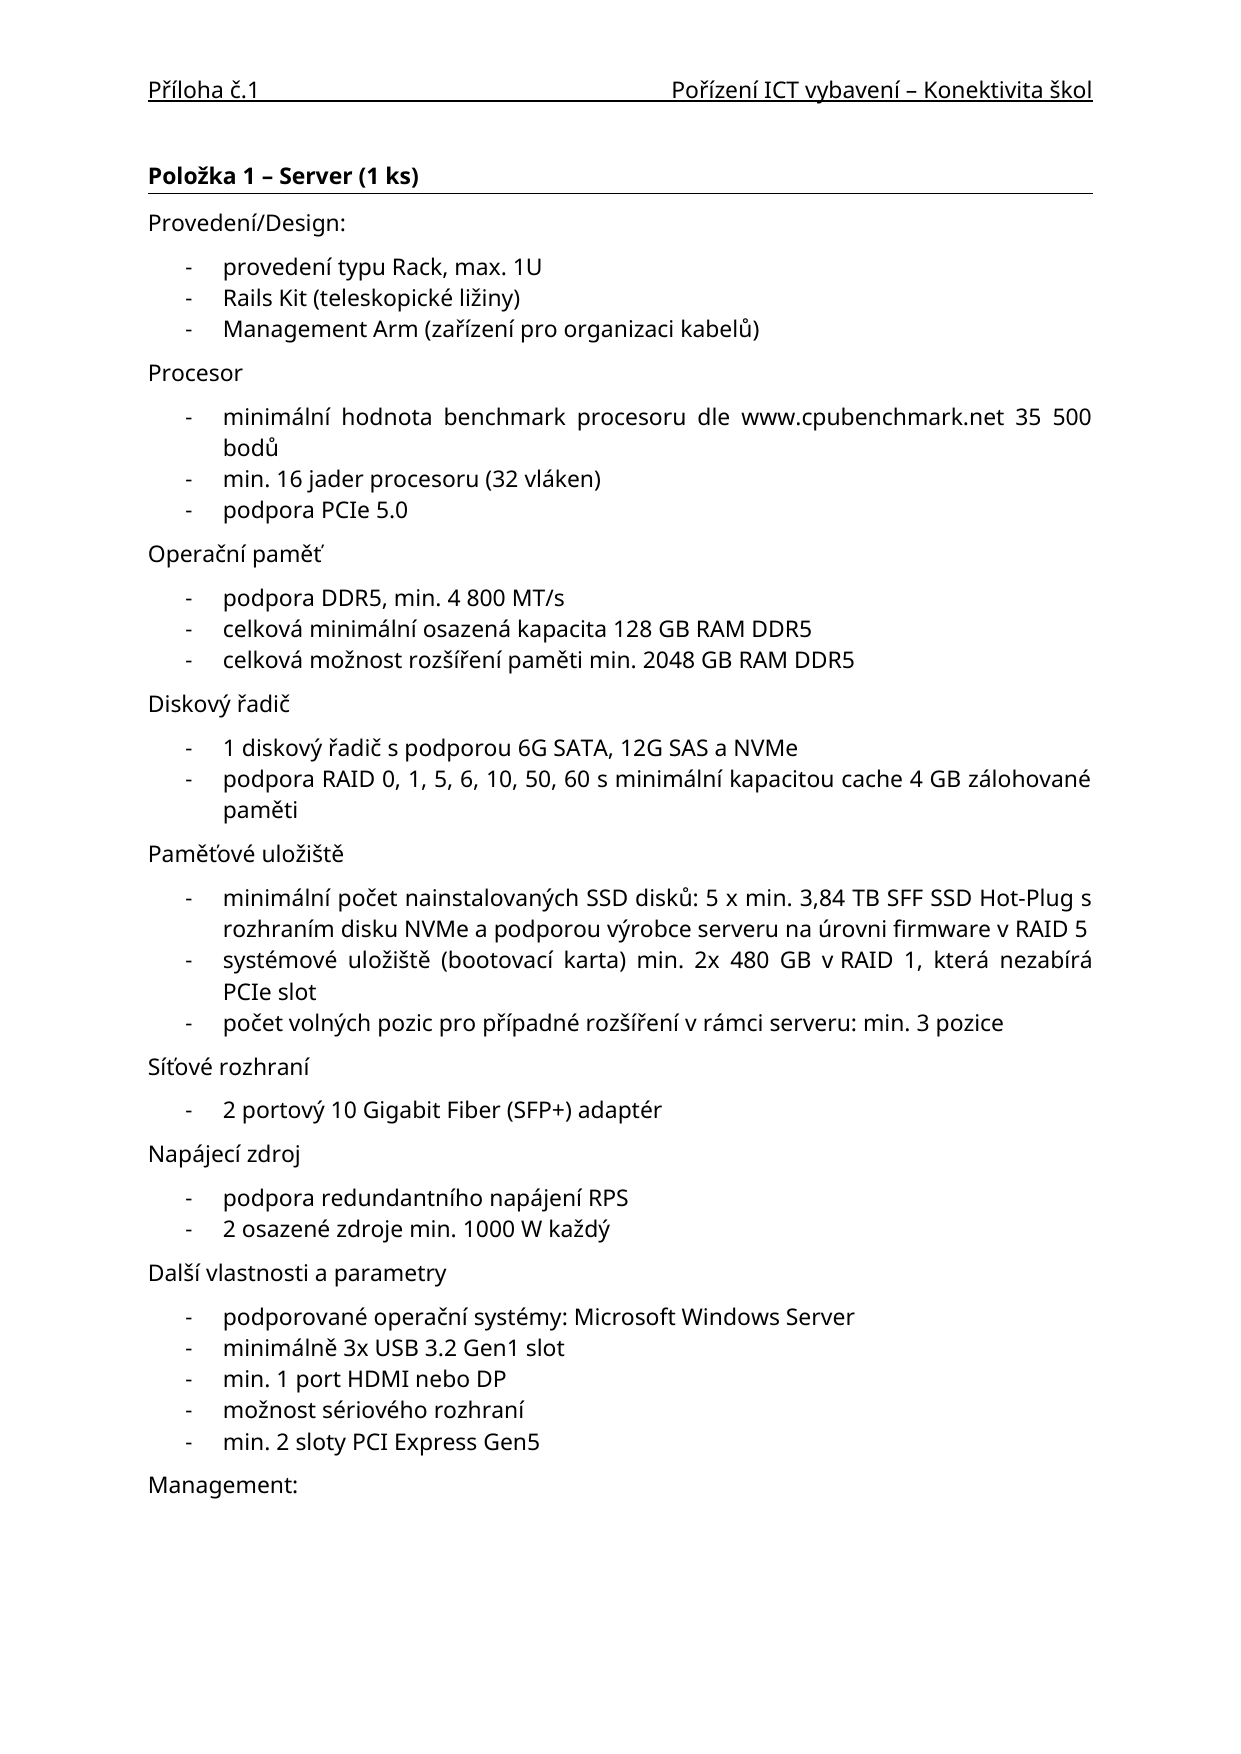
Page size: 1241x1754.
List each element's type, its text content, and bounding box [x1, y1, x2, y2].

list možnost sériového rozhraní [185, 1394, 1093, 1426]
list počet volných pozic pro případné rozšíření v rámci serveru: min. 3 pozice [185, 1007, 1093, 1038]
list podporované operační systémy: Microsoft Windows Server [185, 1301, 1093, 1332]
text Napájecí zdroj [148, 1138, 1093, 1169]
list provedení typu Rack, max. 1U [185, 251, 1093, 282]
text Další vlastnosti a parametry [148, 1257, 1093, 1288]
list Rails Kit (teleskopické ližiny) [185, 282, 1093, 313]
text Provedení/Design: [148, 207, 1093, 238]
list celková možnost rozšíření paměti min. 2048 GB RAM DDR5 [185, 644, 1093, 676]
list Management Arm (zařízení pro organizaci kabelů) [185, 313, 1093, 344]
list 1 diskový řadič s podporou 6G SATA, 12G SAS a NVMe [185, 732, 1093, 763]
text Paměťové uložiště [148, 838, 1093, 869]
list systémové uložiště (bootovací karta) min. 2x 480 GB v RAID 1, která nezabírá PCIe slot [185, 944, 1093, 1007]
list celková minimální osazená kapacita 128 GB RAM DDR5 [185, 613, 1093, 644]
list minimálně 3x USB 3.2 Gen1 slot [185, 1332, 1093, 1363]
text Procesor [148, 357, 1093, 388]
list podpora DDR5, min. 4 800 MT/s [185, 582, 1093, 613]
list minimální hodnota benchmark procesoru dle www.cpubenchmark.net 35 500 bodů [185, 401, 1093, 463]
list min. 16 jader procesoru (32 vláken) [185, 463, 1093, 494]
text Diskový řadič [148, 688, 1093, 719]
list 2 osazené zdroje min. 1000 W každý [185, 1213, 1093, 1244]
text Operační paměť [148, 538, 1093, 569]
list min. 1 port HDMI nebo DP [185, 1363, 1093, 1394]
text Položka 1 – Server (1 ks) [148, 160, 1093, 193]
list minimální počet nainstalovaných SSD disků: 5 x min. 3,84 TB SFF SSD Hot-Plug s rozhraním disku NVMe a podporou výrobce serveru na úrovni firmware v RAID 5 [185, 882, 1093, 944]
text Management: [148, 1469, 1093, 1501]
list podpora redundantního napájení RPS [185, 1182, 1093, 1213]
list podpora RAID 0, 1, 5, 6, 10, 50, 60 s minimální kapacitou cache 4 GB zálohované paměti [185, 763, 1093, 826]
text Síťové rozhraní [148, 1051, 1093, 1082]
list 2 portový 10 Gigabit Fiber (SFP+) adaptér [185, 1094, 1093, 1126]
list podpora PCIe 5.0 [185, 494, 1093, 526]
list min. 2 sloty PCI Express Gen5 [185, 1426, 1093, 1457]
